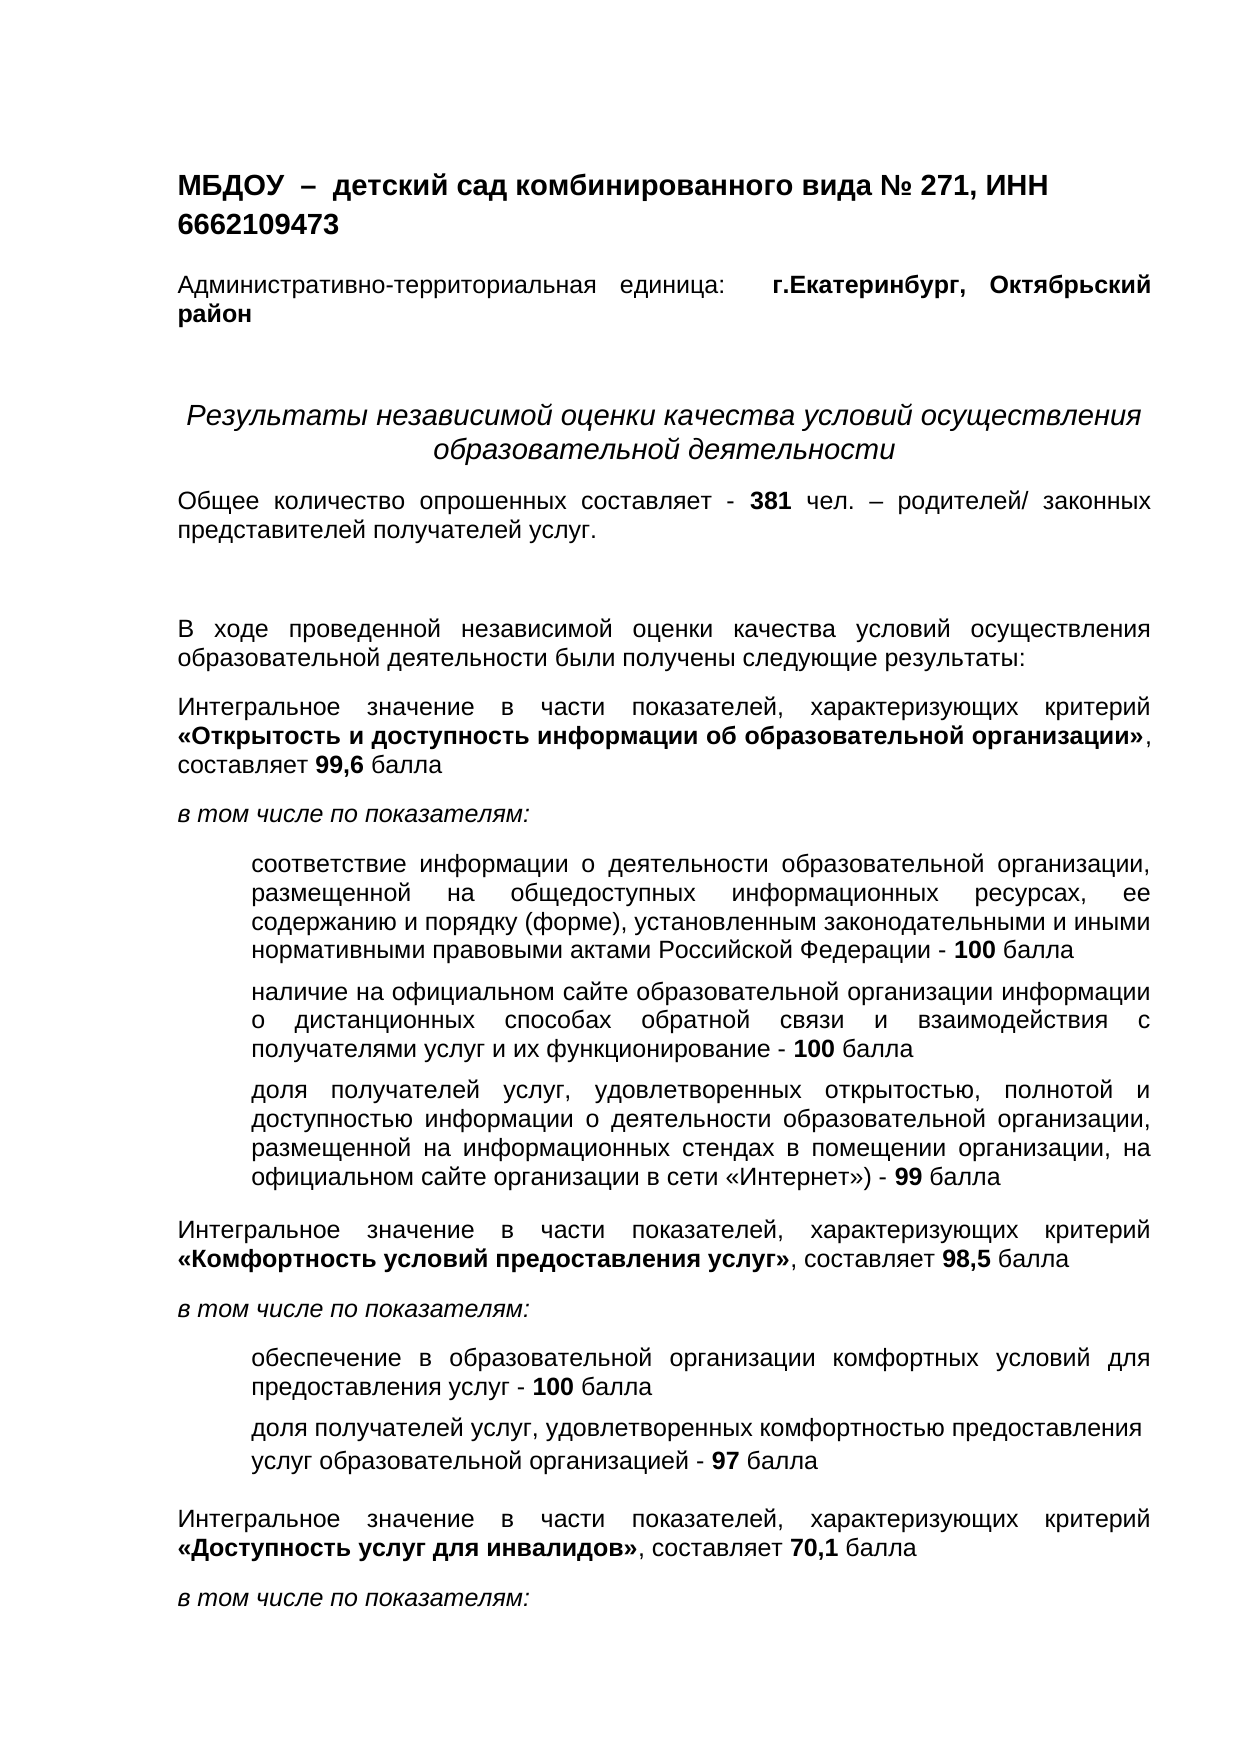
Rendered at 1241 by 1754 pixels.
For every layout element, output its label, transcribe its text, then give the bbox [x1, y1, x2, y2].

text соответствие информации о деятельности образовательной организации, размещенной на общедоступных информационных ресурсах, ее содержанию и порядку (форме), установленным законодательными и иными нормативными правовыми актами Российской Федерации - 100 балла [251, 849, 1152, 964]
text В ходе проведенной независимой оценки качества условий осуществления образовательной деятельности были получены следующие результаты: [177, 614, 1152, 671]
text наличие на официальном сайте образовательной организации информации о дистанционных способах обратной связи и взаимодействия с получателями услуг и их функционирование - 100 балла [251, 976, 1152, 1063]
text доля получателей услуг, удовлетворенных открытостью, полнотой и доступностью информации о деятельности образовательной организации, размещенной на информационных стендах в помещении организации, на официальном сайте организации в сети «Интернет») - 99 балла [251, 1075, 1152, 1190]
text в том числе по показателям: [177, 799, 1152, 828]
text Интегральное значение в части показателей, характеризующих критерий «Комфортность условий предоставления услуг», составляет 98,5 балла [177, 1215, 1152, 1273]
text Административно-территориальная единица: г.Екатеринбург, Октябрьский район [177, 270, 1152, 328]
text Результаты независимой оценки качества условий осуществления образовательной деятельности [177, 398, 1152, 465]
text Интегральное значение в части показателей, характеризующих критерий «Открытость и доступность информации об образовательной организации», составляет 99,6 балла [177, 692, 1152, 778]
text в том числе по показателям: [177, 1293, 1152, 1322]
text Общее количество опрошенных составляет - 381 чел. – родителей/ законных представителей получателей услуг. [177, 486, 1152, 543]
text Интегральное значение в части показателей, характеризующих критерий «Доступность услуг для инвалидов», составляет 70,1 балла [177, 1504, 1152, 1562]
text обеспечение в образовательной организации комфортных условий для предоставления услуг - 100 балла [251, 1343, 1152, 1401]
text доля получателей услуг, удовлетворенных комфортностью предоставления услуг образовательной организацией - 97 балла [251, 1413, 1152, 1475]
subtitle МБДОУ – детский сад комбинированного вида № 271, ИНН 6662109473 [177, 168, 1152, 240]
text в том числе по показателям: [177, 1582, 1152, 1611]
